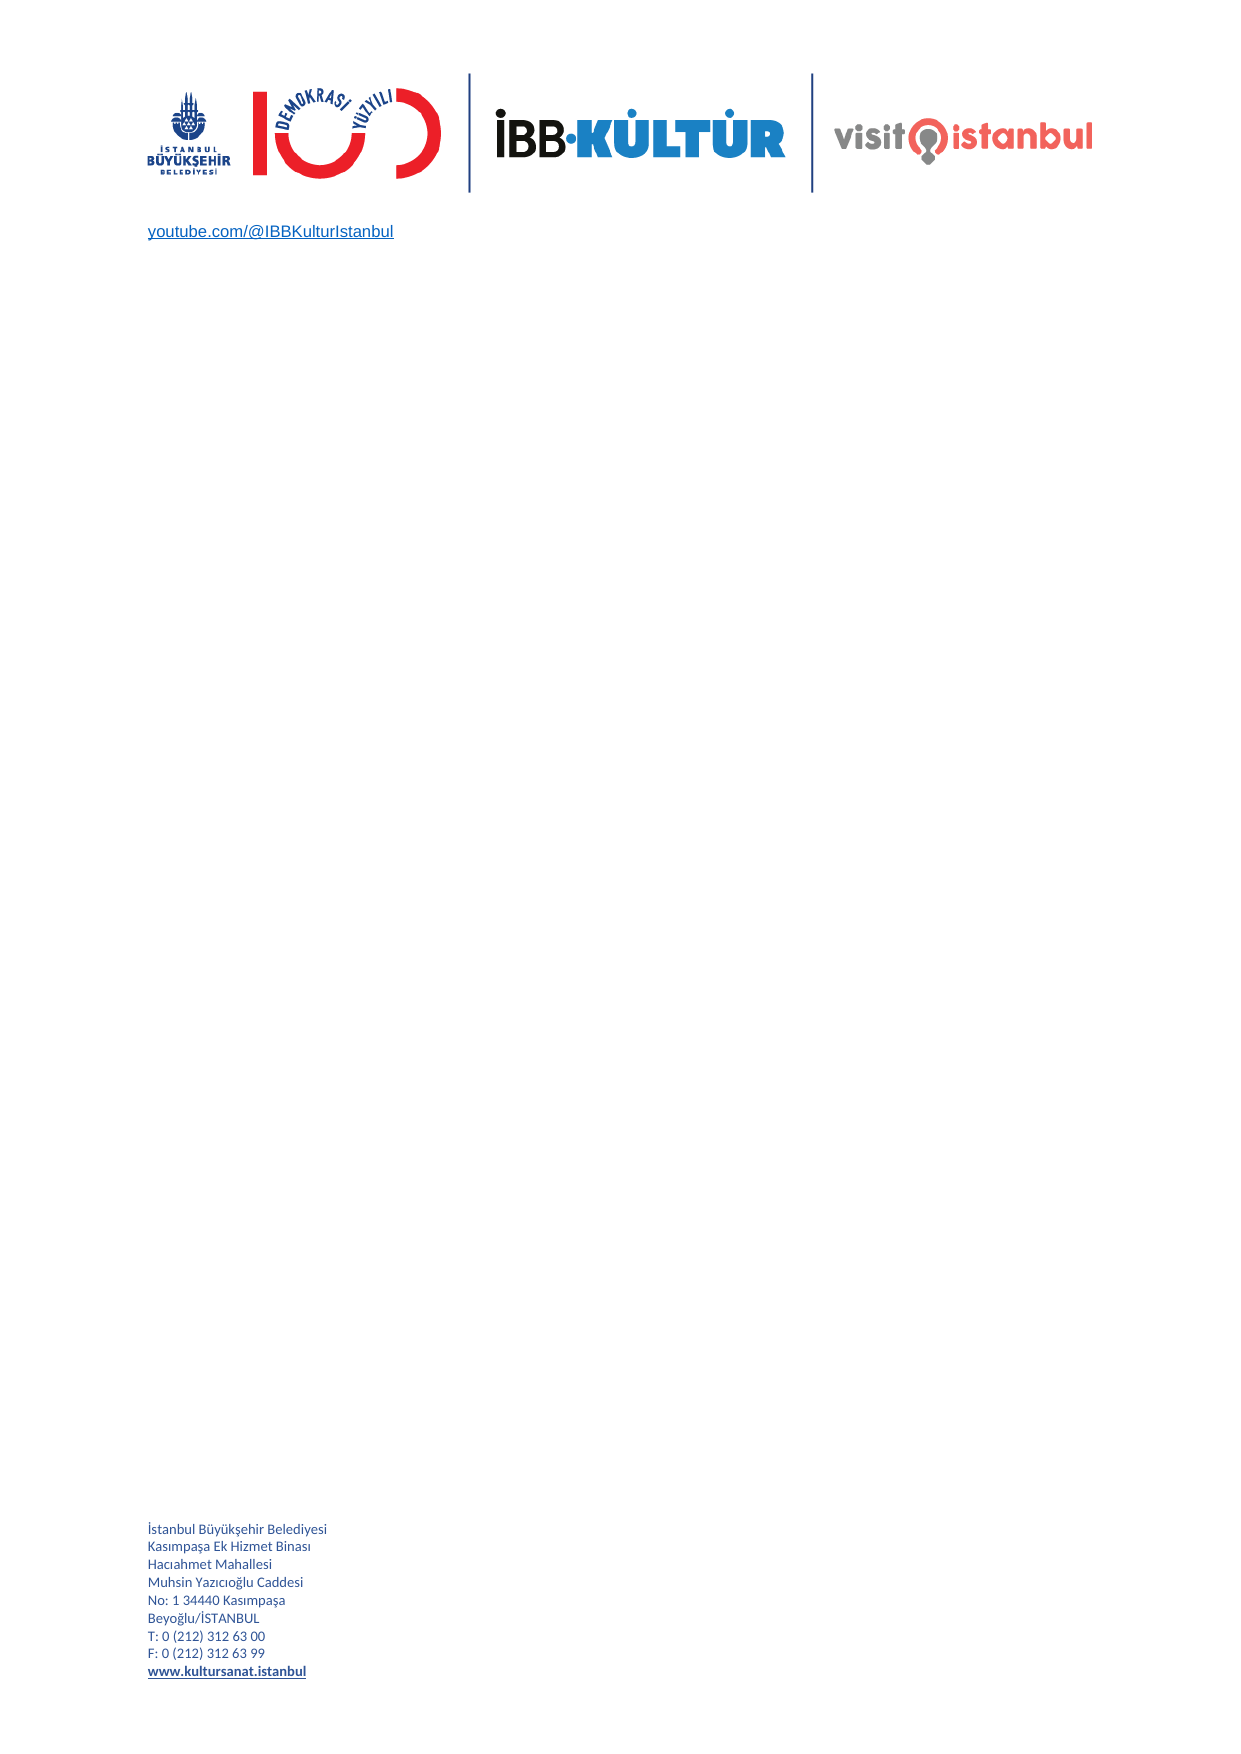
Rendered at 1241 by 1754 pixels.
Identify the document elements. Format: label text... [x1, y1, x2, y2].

text youtube.com/@IBBKulturIstanbul [148, 222, 1093, 241]
picture [147, 73, 1092, 193]
